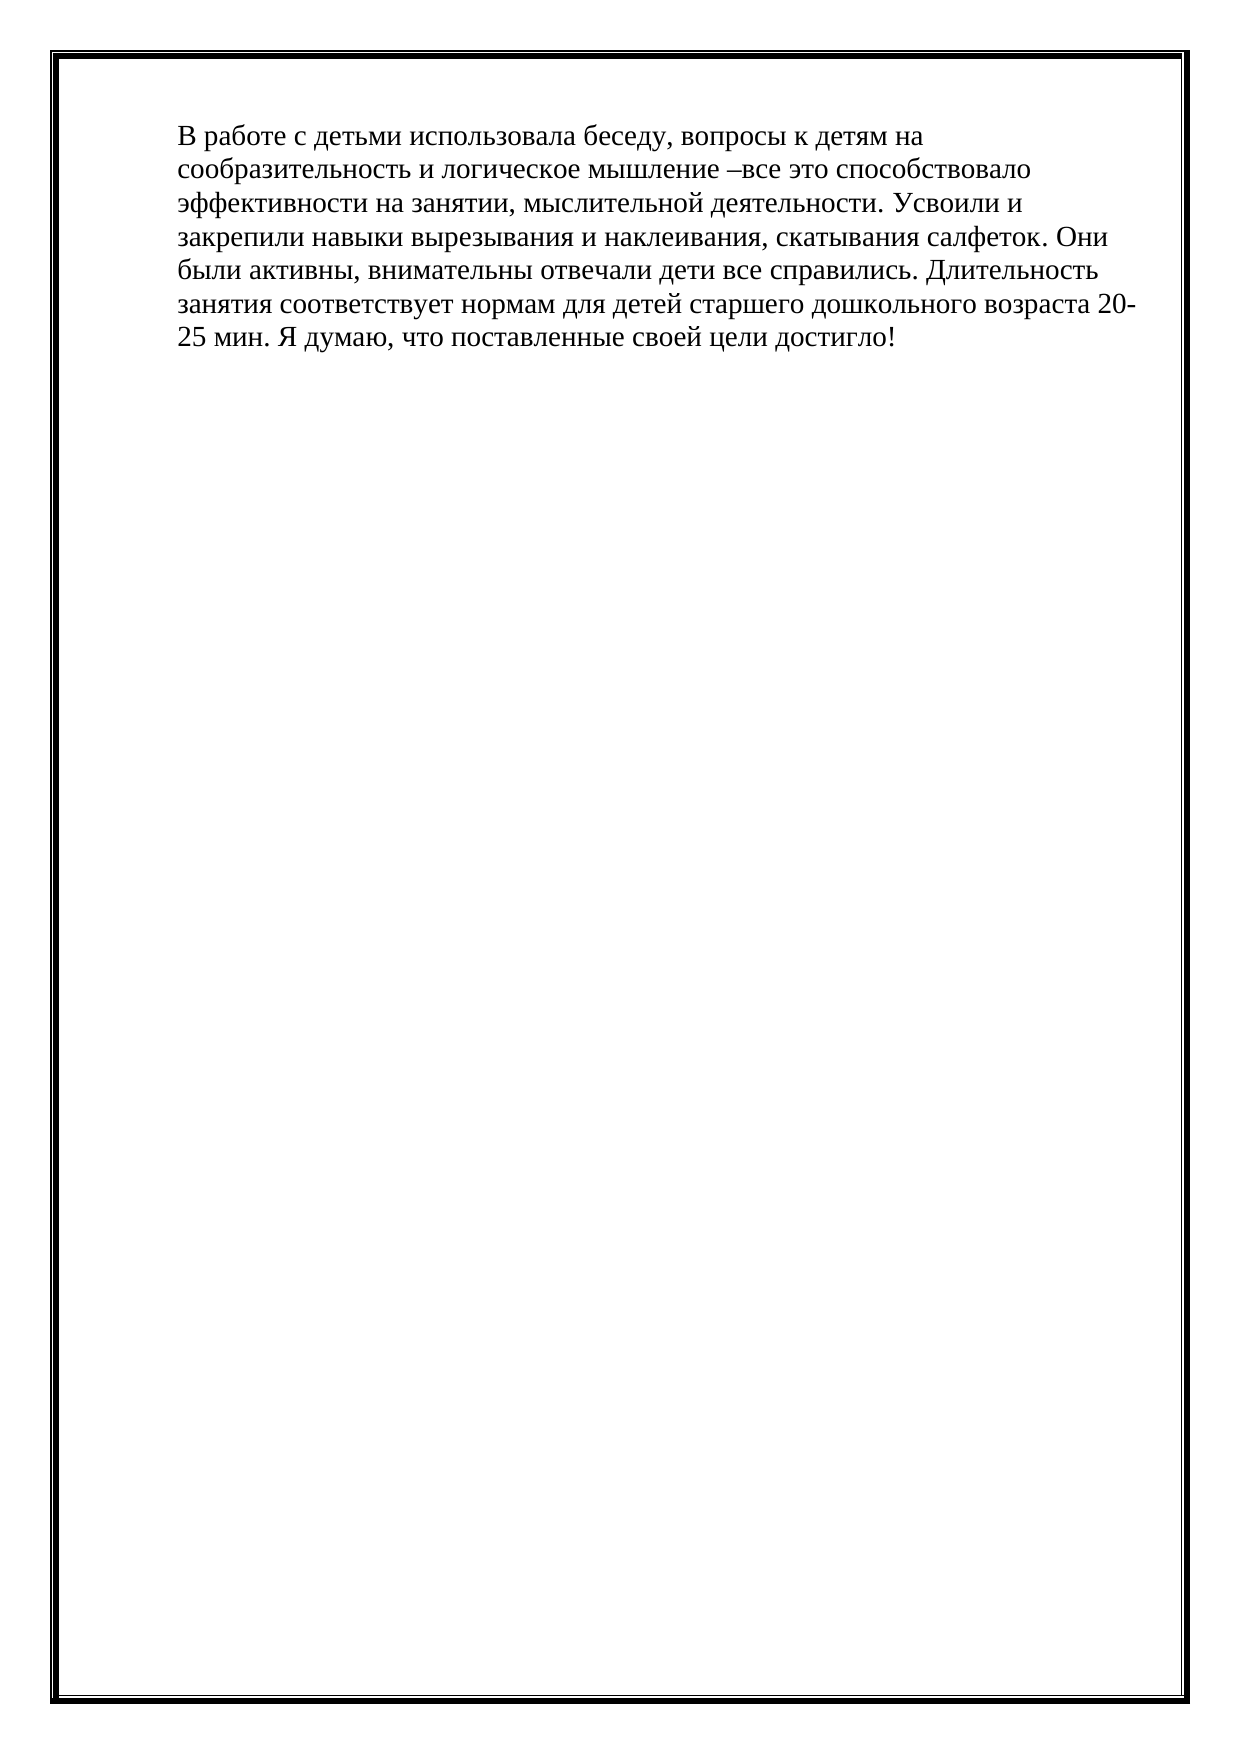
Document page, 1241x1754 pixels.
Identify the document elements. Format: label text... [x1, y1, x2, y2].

text В работе с детьми использовала беседу, вопросы к детям на сообразительность и логическое мышление –все это способствовало эффективности на занятии, мыслительной деятельности. Усвоили и закрепили навыки вырезывания и наклеивания, скатывания салфеток. Они были активны, внимательны отвечали дети все справились. Длительность занятия соответствует нормам для детей старшего дошкольного возраста 20-25 мин. Я думаю, что поставленные своей цели достигло! [177, 118, 1152, 353]
